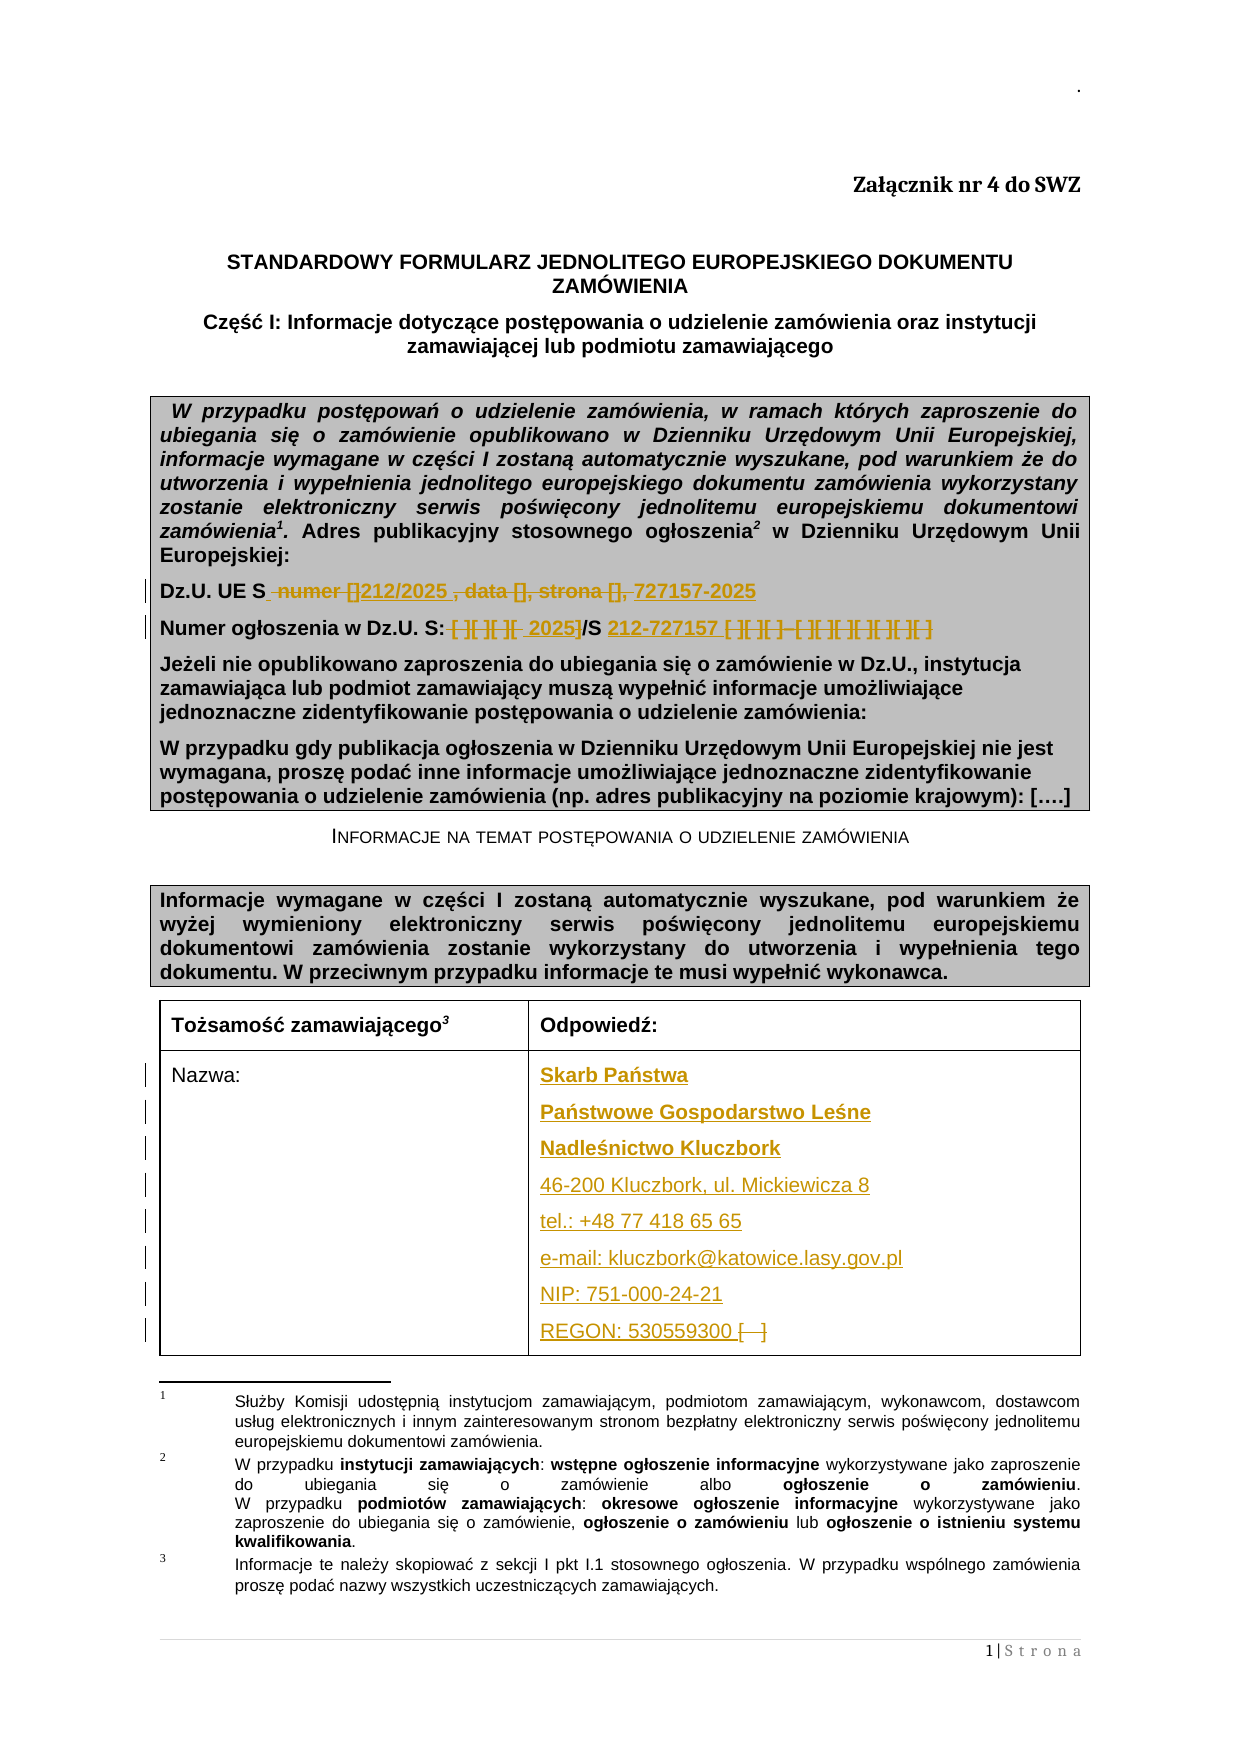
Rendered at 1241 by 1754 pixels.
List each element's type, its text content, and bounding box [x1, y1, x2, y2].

text Informacje na temat postępowania o udzielenie zamówienia [159, 824, 1081, 848]
table_cell Nazwa: [161, 1051, 528, 1355]
table_header Odpowiedź: [529, 1001, 1080, 1050]
text Jeżeli nie opublikowano zaproszenia do ubiegania się o zamówienie w Dz.U., instytucja zamawiająca lub podmiot zamawiający muszą wypełnić informacje umożliwiające jednoznaczne zidentyfikowanie postępowania o udzielenie zamówienia: [151, 649, 1089, 724]
text Część I: Informacje dotyczące postępowania o udzielenie zamówienia oraz instytucji zamawiającej lub podmiotu zamawiającego [159, 310, 1081, 358]
text Informacje wymagane w części I zostaną automatycznie wyszukane, pod warunkiem że wyżej wymieniony elektroniczny serwis poświęcony jednolitemu europejskiemu dokumentowi zamówienia zostanie wykorzystany do utworzenia i wypełnienia tego dokumentu. W przeciwnym przypadku informacje te musi wypełnić wykonawca. [151, 886, 1089, 986]
text Załącznik nr 4 do SWZ [159, 172, 1081, 198]
text Dz.U. UE S [151, 576, 1089, 603]
text W przypadku postępowań o udzielenie zamówienia, w ramach których zaproszenie do ubiegania się o zamówienie opublikowano w Dzienniku Urzędowym Unii Europejskiej, informacje wymagane w części I zostaną automatycznie wyszukane, pod warunkiem że do utworzenia i wypełnienia jednolitego europejskiego dokumentu zamówienia wykorzystany zostanie elektroniczny serwis poświęcony jednolitemu europejskiemu dokumentowi zamówienia. Adres publikacyjny stosownego ogłoszenia w Dzienniku Urzędowym Unii Europejskiej: [151, 397, 1089, 566]
text Numer ogłoszenia w Dz.U. S:/S [151, 612, 1089, 639]
text W przypadku gdy publikacja ogłoszenia w Dzienniku Urzędowym Unii Europejskiej nie jest wymagana, proszę podać inne informacje umożliwiające jednoznaczne zidentyfikowanie postępowania o udzielenie zamówienia (np. adres publikacyjny na poziomie krajowym): [….] [151, 733, 1089, 810]
table_header Tożsamość zamawiającego [161, 1001, 528, 1050]
text Standardowy formularz jednolitego europejskiego dokumentu zamówienia [159, 250, 1081, 298]
table_cell [529, 1051, 1080, 1355]
